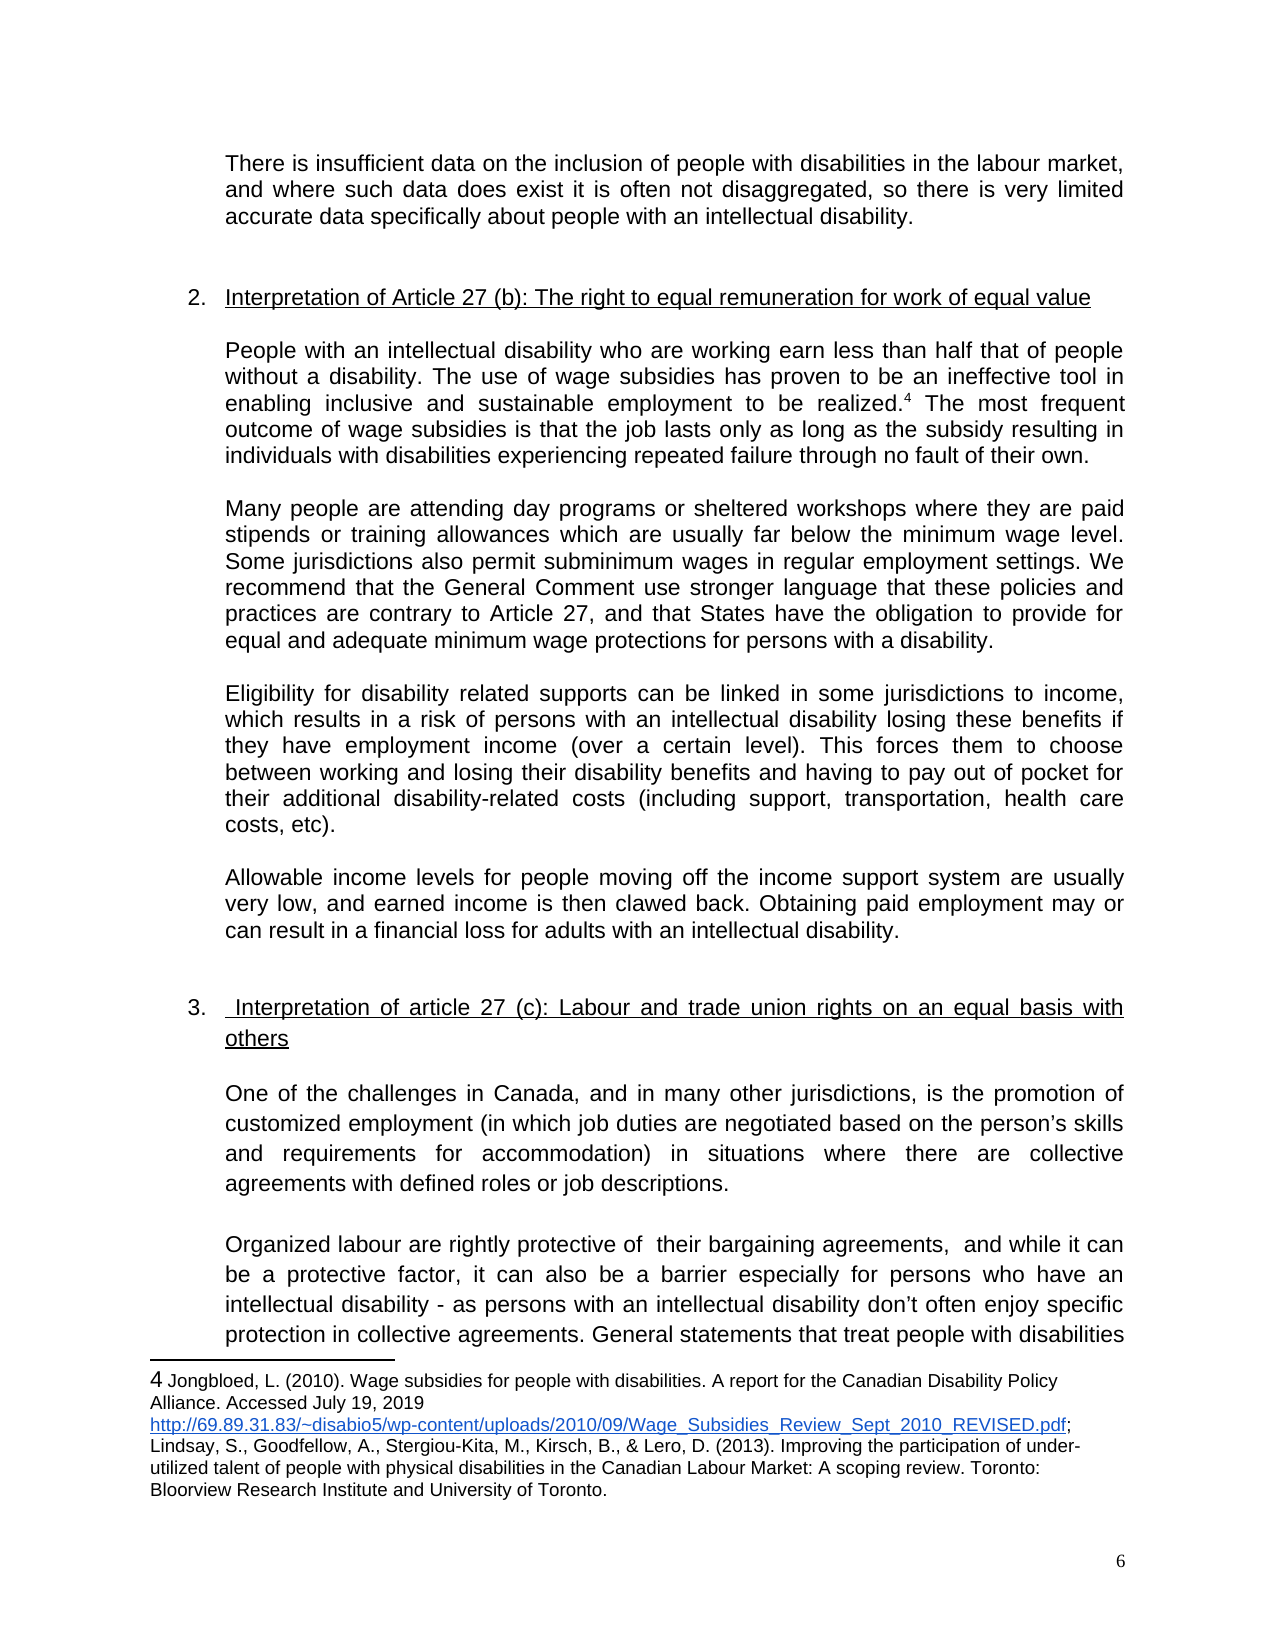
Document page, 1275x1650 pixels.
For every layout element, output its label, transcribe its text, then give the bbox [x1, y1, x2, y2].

text Eligibility for disability related supports can be linked in some jurisdictions to income, which results in a risk of persons with an intellectual disability losing these benefits if they have employment income (over a certain level). This forces them to choose between working and losing their disability benefits and having to pay out of pocket for their additional disability-related costs (including support, transportation, health care costs, etc). [225, 679, 1125, 838]
text There is insufficient data on the inclusion of people with disabilities in the labour market, and where such data does exist it is often not disaggregated, so there is very limited accurate data specifically about people with an intellectual disability. [225, 150, 1125, 229]
text Many people are attending day programs or sheltered workshops where they are paid stipends or training allowances which are usually far below the minimum wage level. Some jurisdictions also permit subminimum wages in regular employment settings. We recommend that the General Comment use stronger language that these policies and practices are contrary to Article 27, and that States have the obligation to provide for equal and adequate minimum wage protections for persons with a disability. [225, 495, 1125, 653]
list Interpretation of article 27 (c): Labour and trade union rights on an equal basis with others [187, 994, 1125, 1051]
list Interpretation of Article 27 (b): The right to equal remuneration for work of equal value [187, 284, 1125, 311]
text Allowable income levels for people moving off the income support system are usually very low, and earned income is then clawed back. Obtaining paid employment may or can result in a financial loss for adults with an intellectual disability. [225, 864, 1125, 943]
text One of the challenges in Canada, and in many other jurisdictions, is the promotion of customized employment (in which job duties are negotiated based on the person’s skills and requirements for accommodation) in situations where there are collective agreements with defined roles or job descriptions. [225, 1080, 1125, 1197]
text People with an intellectual disability who are working earn less than half that of people without a disability. The use of wage subsidies has proven to be an ineffective tool in enabling inclusive and sustainable employment to be realized. The most frequent outcome of wage subsidies is that the job lasts only as long as the subsidy resulting in individuals with disabilities experiencing repeated failure through no fault of their own. [225, 337, 1125, 469]
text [225, 1231, 1125, 1348]
